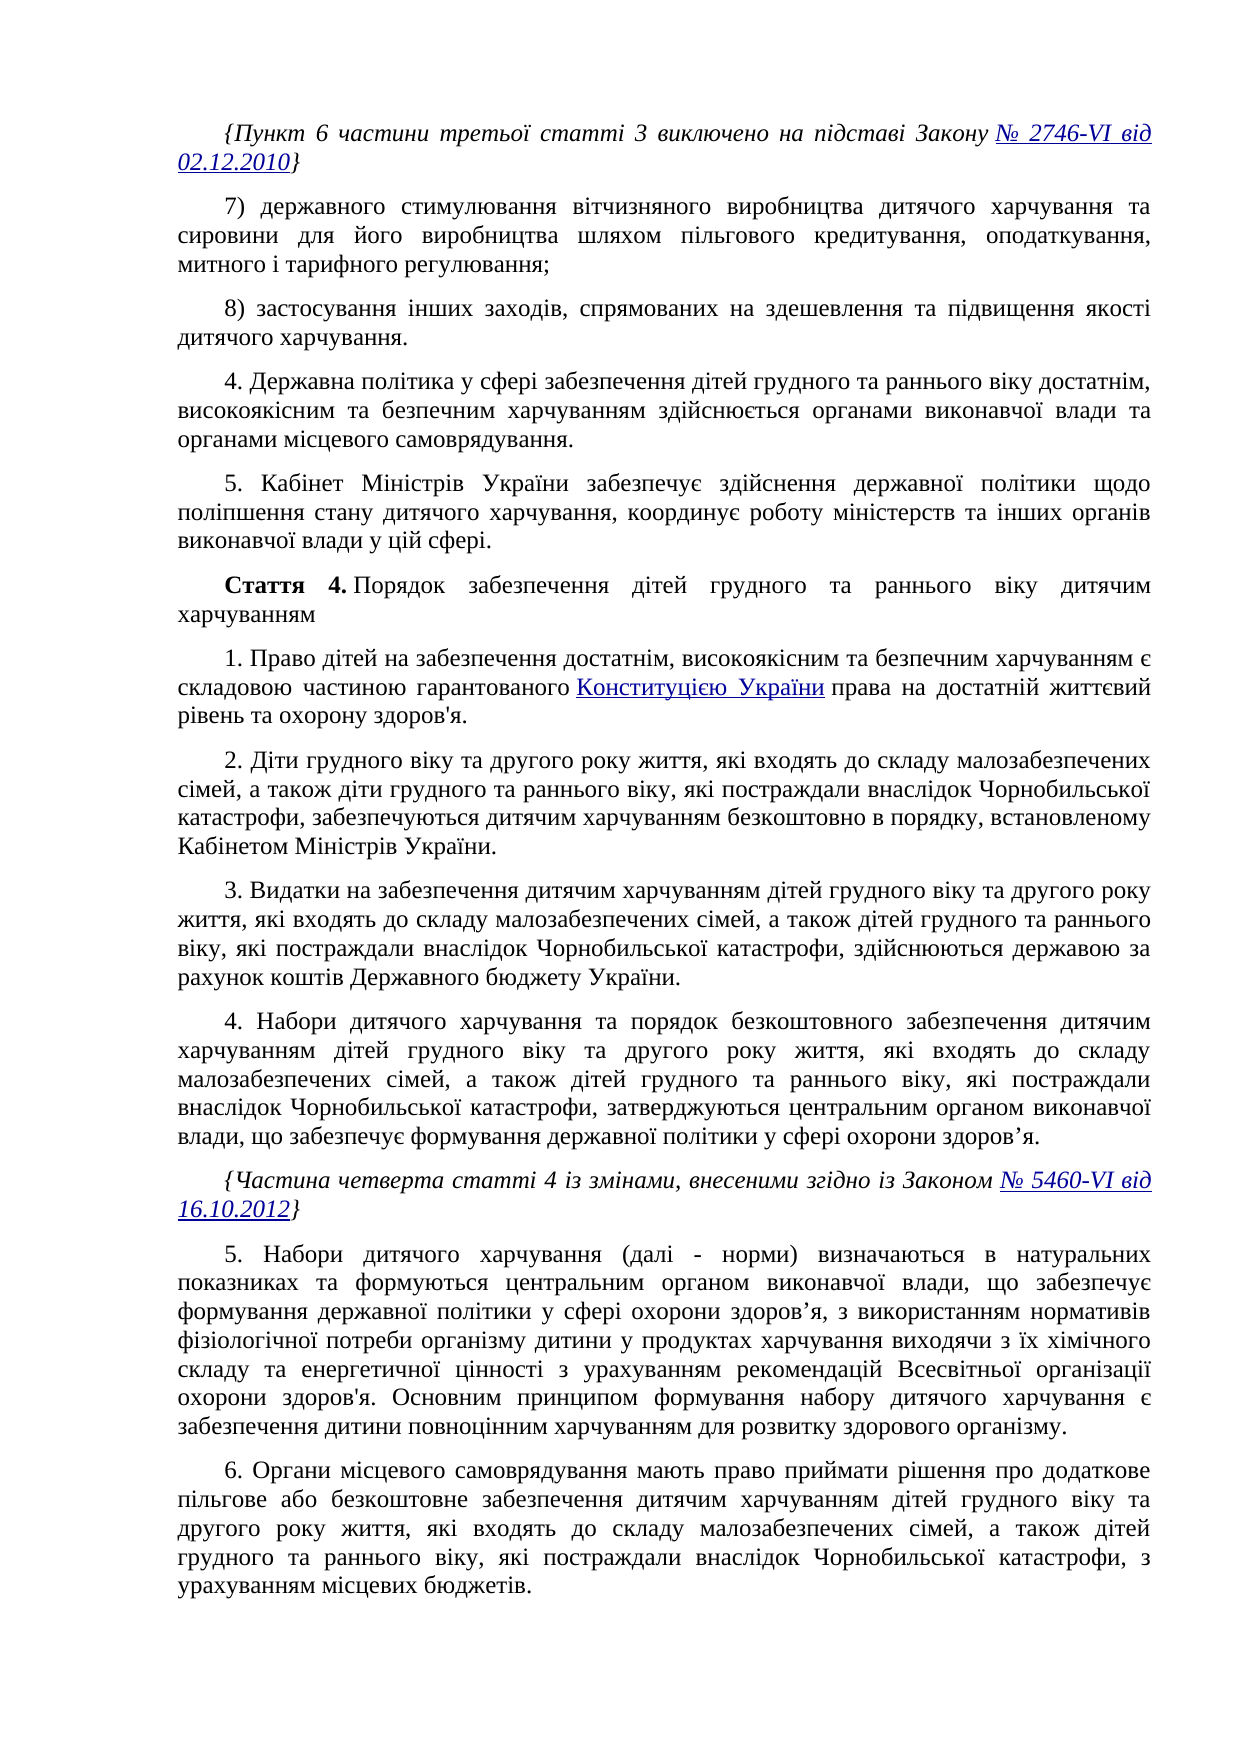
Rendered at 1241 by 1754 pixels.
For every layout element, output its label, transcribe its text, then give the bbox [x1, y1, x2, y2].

text 2. Діти грудного віку та другого року життя, які входять до складу малозабезпечених сімей, а також діти грудного та раннього віку, які постраждали внаслідок Чорнобильської катастрофи, забезпечуються дитячим харчуванням безкоштовно в порядку, встановленому Кабінетом Міністрів України. [177, 745, 1152, 860]
text 7) державного стимулювання вітчизняного виробництва дитячого харчування та сировини для його виробництва шляхом пільгового кредитування, оподаткування, митного і тарифного регулювання; [177, 191, 1152, 277]
text 3. Видатки на забезпечення дитячим харчуванням дітей грудного віку та другого року життя, які входять до складу малозабезпечених сімей, а також дітей грудного та раннього віку, які постраждали внаслідок Чорнобильської катастрофи, здійснюються державою за рахунок коштів Державного бюджету України. [177, 876, 1152, 991]
text 1. Право дітей на забезпечення достатнім, високоякісним та безпечним харчуванням є складовою частиною гарантованого Конституцією України права на достатній життєвий рівень та охорону здоров'я. [177, 643, 1152, 729]
text {Пункт 6 частини третьої статті 3 виключено на підставі Закону № 2746-VI від 02.12.2010} [177, 118, 1152, 176]
text 8) застосування інших заходів, спрямованих на здешевлення та підвищення якості дитячого харчування. [177, 293, 1152, 351]
text 5. Кабінет Міністрів України забезпечує здійснення державної політики щодо поліпшення стану дитячого харчування, координує роботу міністерств та інших органів виконавчої влади у цій сфері. [177, 468, 1152, 554]
text 4. Набори дитячого харчування та порядок безкоштовного забезпечення дитячим харчуванням дітей грудного віку та другого року життя, які входять до складу малозабезпечених сімей, а також дітей грудного та раннього віку, які постраждали внаслідок Чорнобильської катастрофи, затверджуються центральним органом виконавчої влади, що забезпечує формування державної політики у сфері охорони здоров’я. [177, 1006, 1152, 1150]
text {Частина четверта статті 4 із змінами, внесеними згідно із Законом № 5460-VI від 16.10.2012} [177, 1166, 1152, 1223]
text Стаття 4. Порядок забезпечення дітей грудного та раннього віку дитячим харчуванням [177, 570, 1152, 627]
text 5. Набори дитячого харчування (далі - норми) визначаються в натуральних показниках та формуються центральним органом виконавчої влади, що забезпечує формування державної політики у сфері охорони здоров’я, з використанням нормативів фізіологічної потреби організму дитини у продуктах харчування виходячи з їх хімічного складу та енергетичної цінності з урахуванням рекомендацій Всесвітньої організації охорони здоров'я. Основним принципом формування набору дитячого харчування є забезпечення дитини повноцінним харчуванням для розвитку здорового організму. [177, 1239, 1152, 1440]
text 4. Державна політика у сфері забезпечення дітей грудного та раннього віку достатнім, високоякісним та безпечним харчуванням здійснюється органами виконавчої влади та органами місцевого самоврядування. [177, 366, 1152, 452]
text 6. Органи місцевого самоврядування мають право приймати рішення про додаткове пільгове або безкоштовне забезпечення дитячим харчуванням дітей грудного віку та другого року життя, які входять до складу малозабезпечених сімей, а також дітей грудного та раннього віку, які постраждали внаслідок Чорнобильської катастрофи, з урахуванням місцевих бюджетів. [177, 1456, 1152, 1599]
